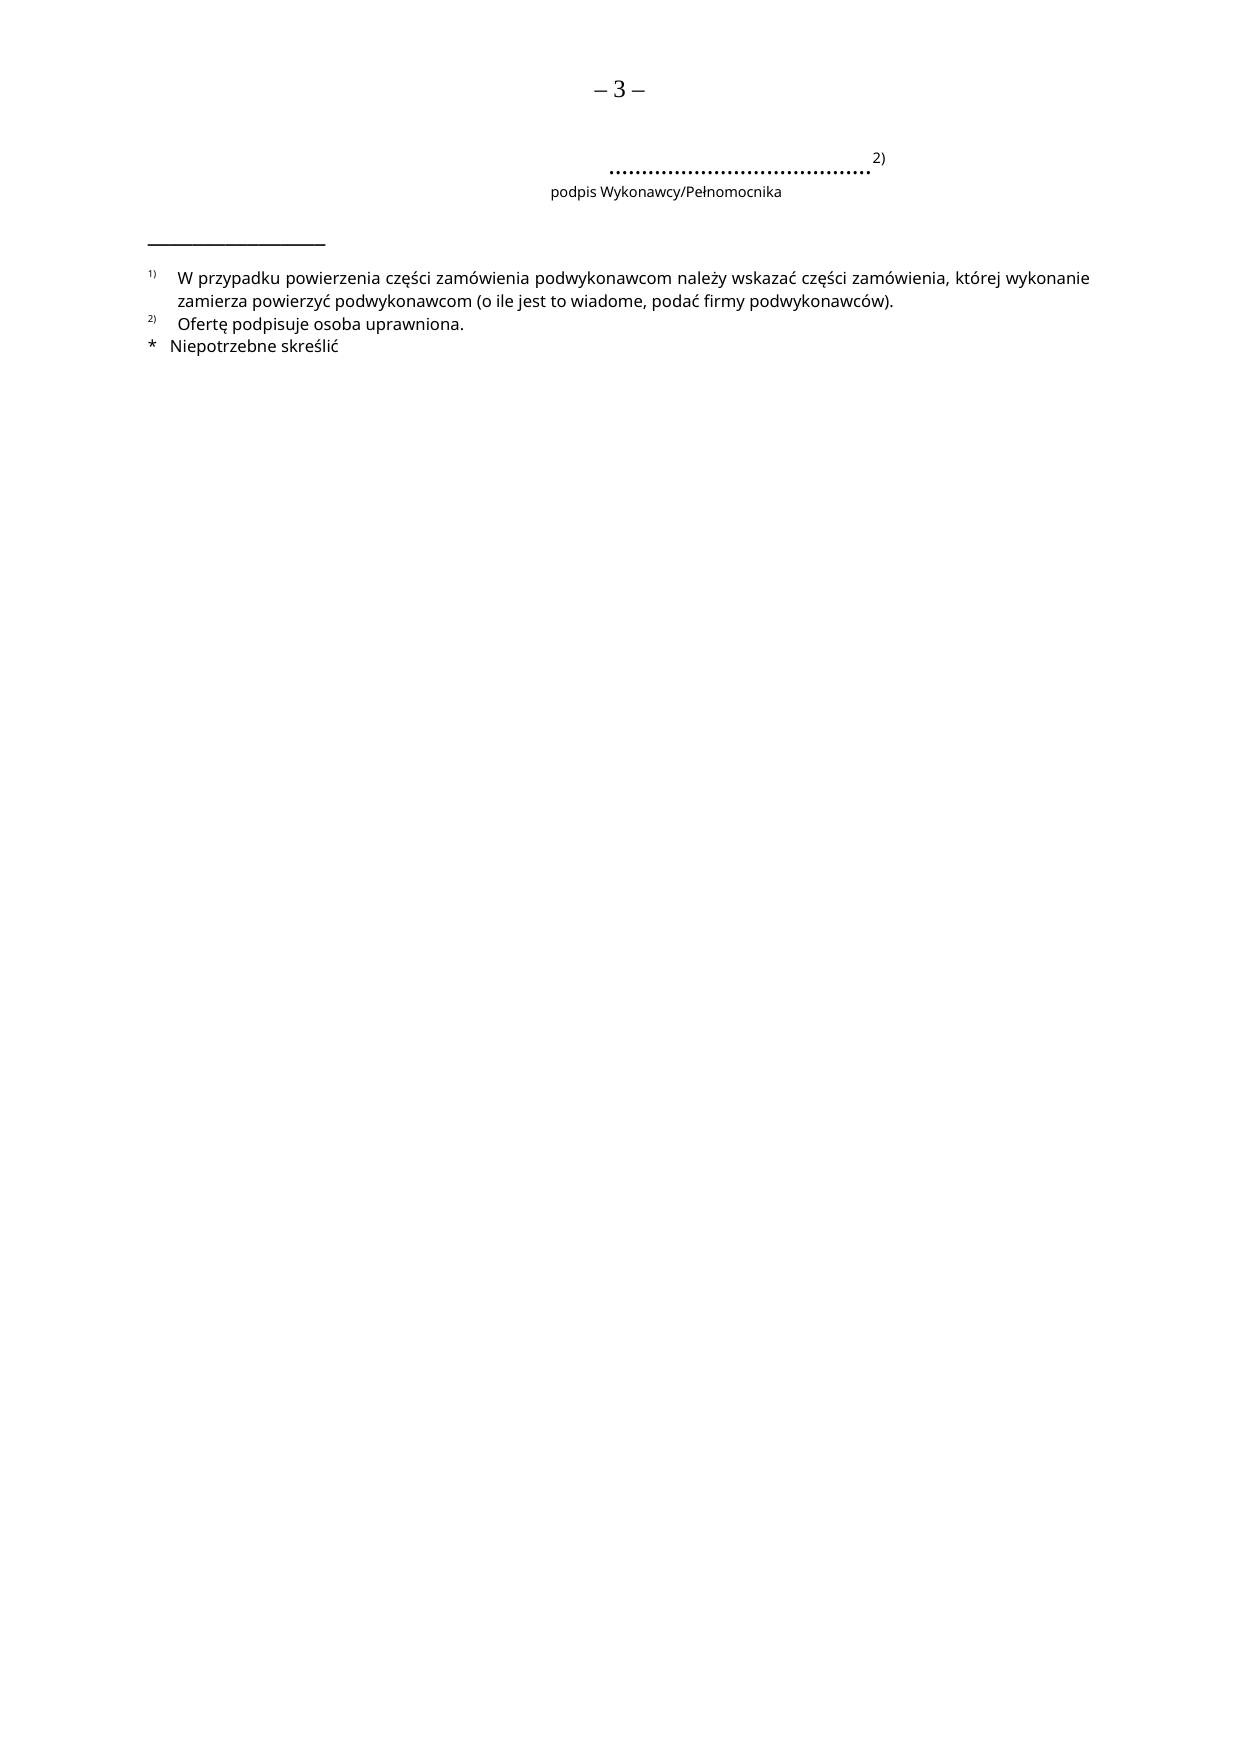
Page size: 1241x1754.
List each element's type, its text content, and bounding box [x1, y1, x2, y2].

text 2) Ofertę podpisuje osoba uprawniona. [148, 312, 1091, 335]
text * Niepotrzebne skreślić [148, 335, 1091, 358]
text podpis Wykonawcy/Pełnomocnika [148, 182, 1091, 216]
text ________________ [148, 216, 1091, 250]
text 1) W przypadku powierzenia części zamówienia podwykonawcom należy wskazać części zamówienia, której wykonanie zamierza powierzyć podwykonawcom (o ile jest to wiadome, podać firmy podwykonawców). [148, 267, 1091, 312]
text ………………………………….2) [148, 148, 1091, 182]
